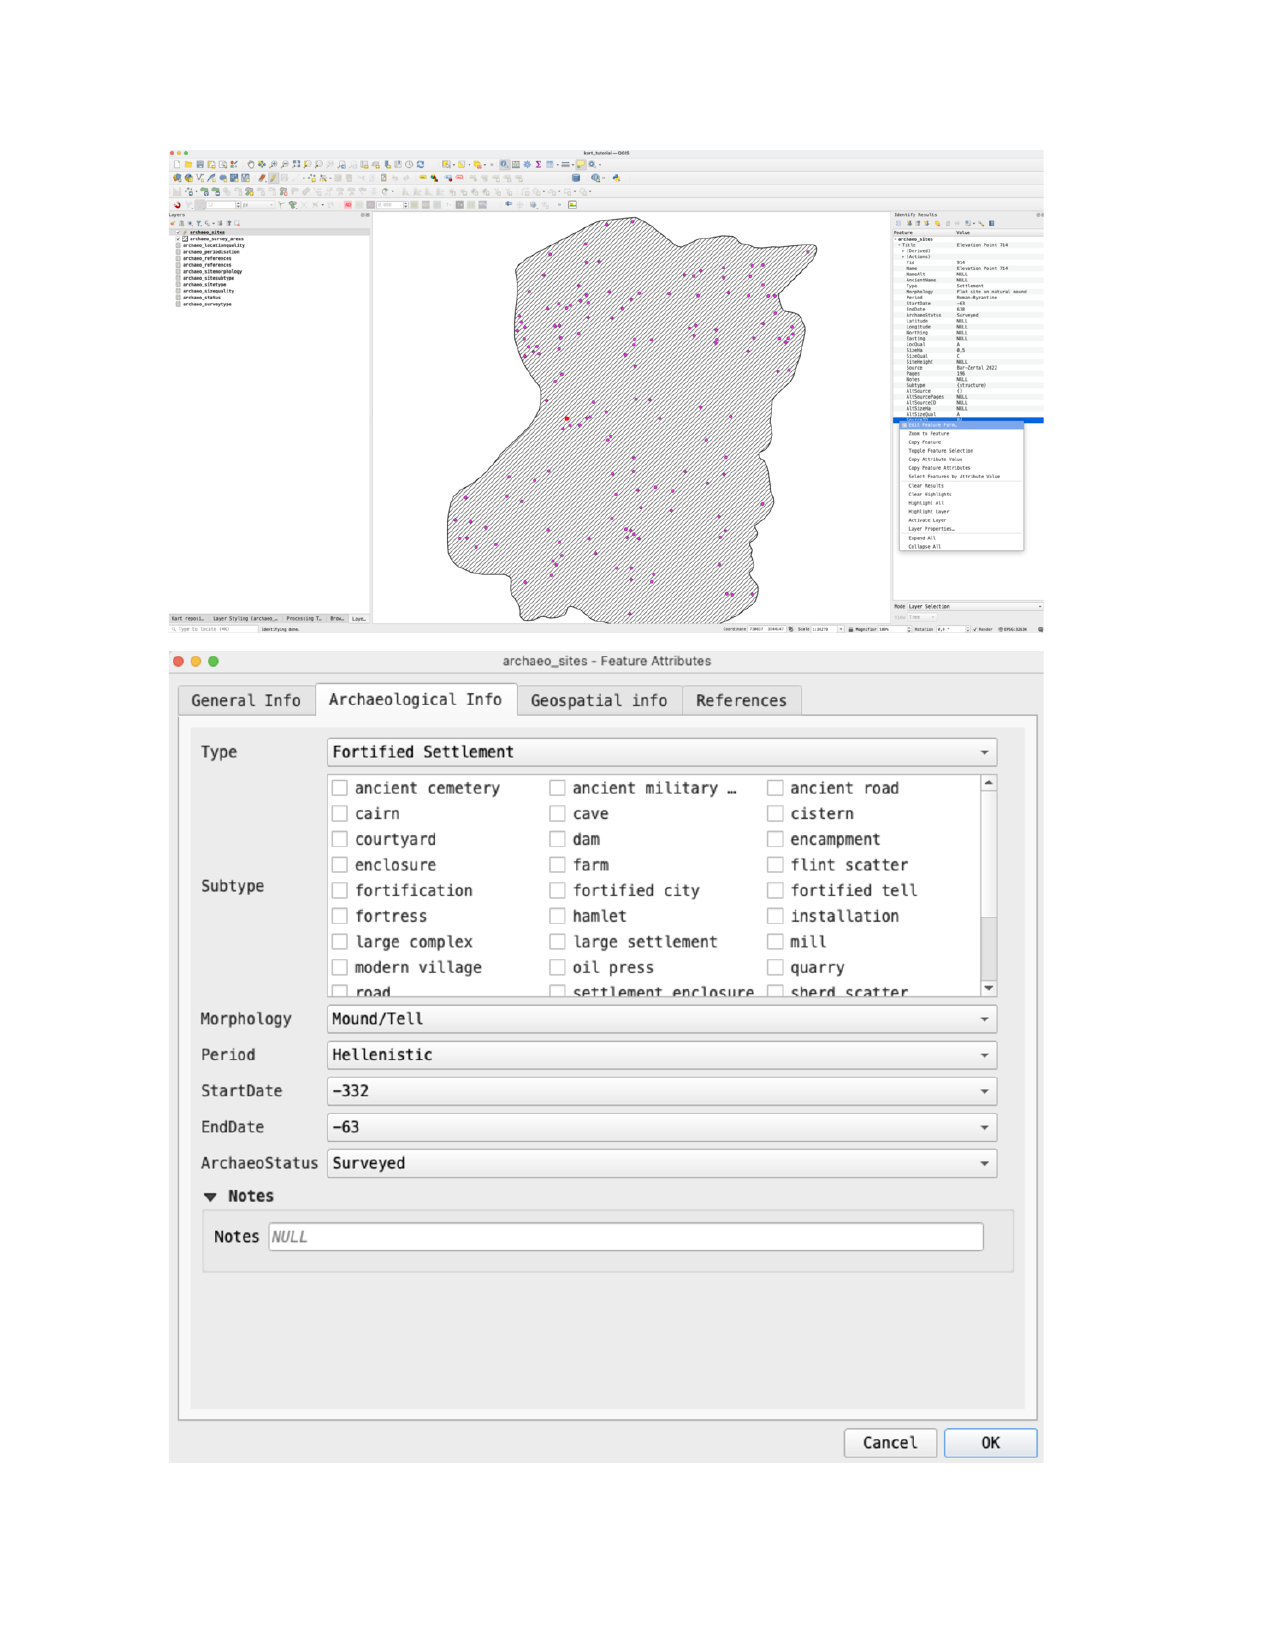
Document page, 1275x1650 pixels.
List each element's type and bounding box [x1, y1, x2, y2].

picture [168, 651, 1044, 1463]
picture [168, 150, 1044, 633]
